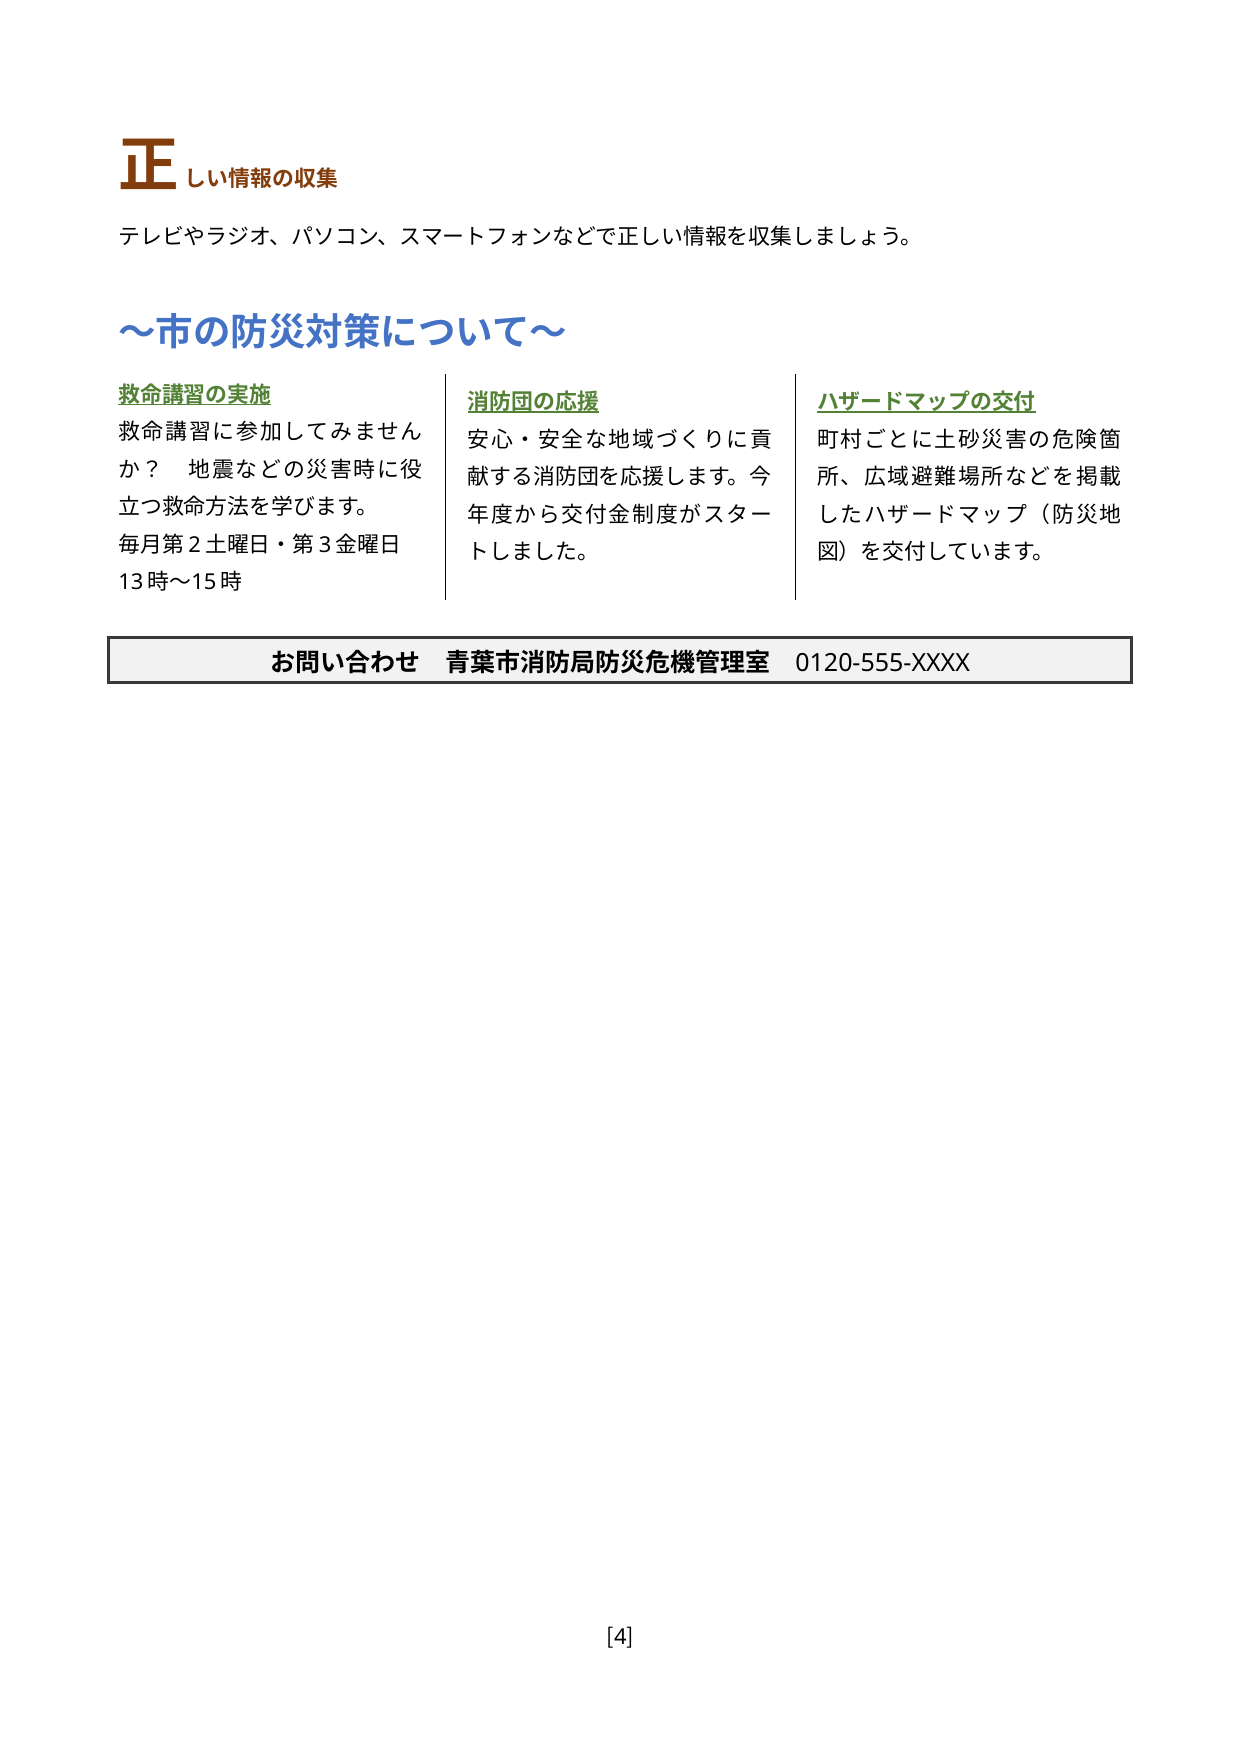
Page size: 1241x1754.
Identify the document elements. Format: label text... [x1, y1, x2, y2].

text 消防団の応援 [467, 381, 772, 419]
text 救命講習に参加してみませんか？ 地震などの災害時に役立つ救命方法を学びます。 [118, 411, 423, 524]
text 救命講習の実施 [118, 374, 423, 411]
text 13時～15時 [118, 561, 423, 599]
text ～市の防災対策について～ [118, 291, 1122, 366]
text お問い合わせ 青葉市消防局防災危機管理室 0120-555-XXXX [110, 639, 1130, 681]
text テレビやラジオ、パソコン、スマートフォンなどで正しい情報を収集しましょう。 [118, 216, 1122, 254]
text 町村ごとに土砂災害の危険箇所、広域避難場所などを掲載したハザードマップ（防災地図）を交付しています。 [817, 419, 1122, 569]
text しい情報の収集 [118, 104, 1122, 216]
text 毎月第2土曜日・第3金曜日 [118, 524, 423, 561]
text ハザードマップの交付 [817, 381, 1122, 419]
text 安心・安全な地域づくりに貢献する消防団を応援します。今年度から交付金制度がスタートしました。 [467, 419, 772, 569]
